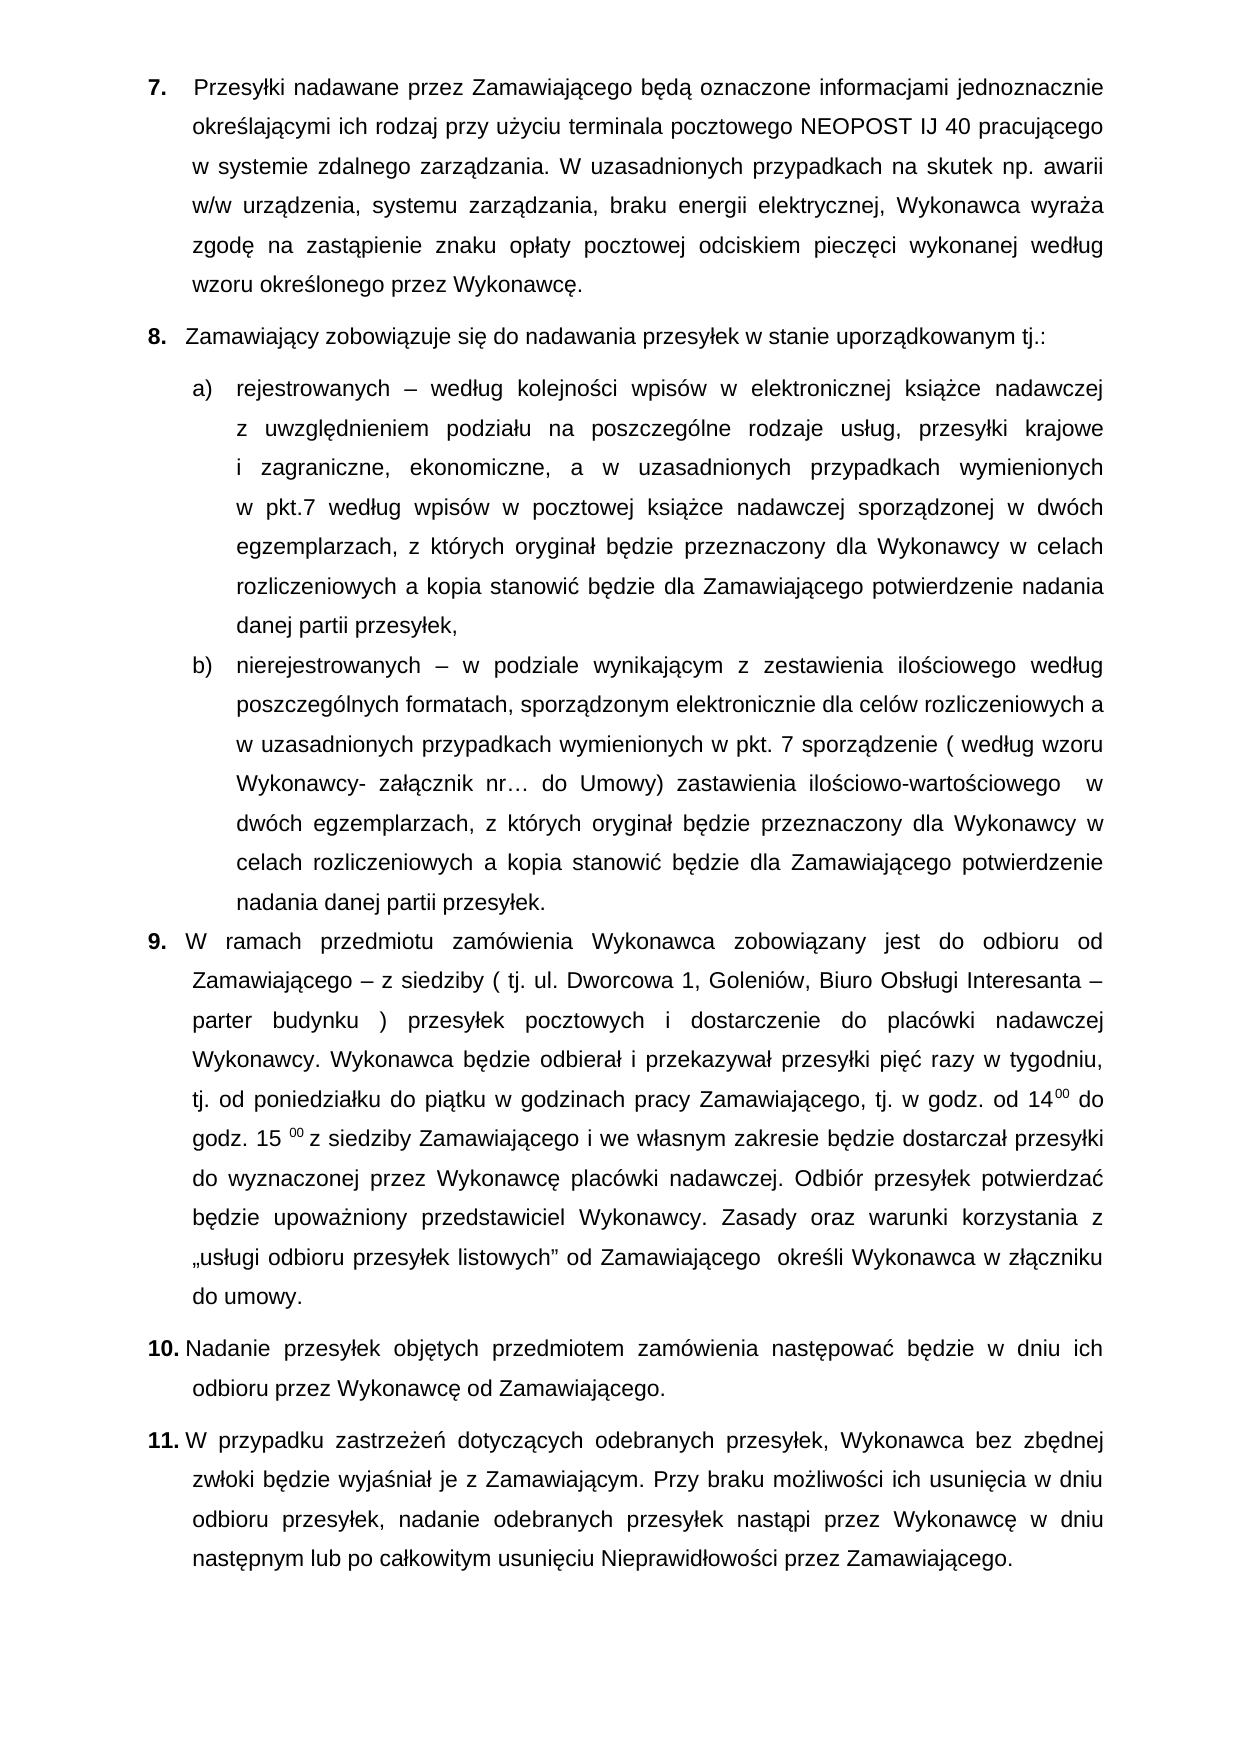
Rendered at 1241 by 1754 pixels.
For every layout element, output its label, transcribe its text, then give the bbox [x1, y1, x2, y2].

list Nadanie przesyłek objętych przedmiotem zamówienia następować będzie w dniu ich odbioru przez Wykonawcę od Zamawiającego. [148, 1335, 1104, 1401]
list Zamawiający zobowiązuje się do nadawania przesyłek w stanie uporządkowanym tj.: [148, 323, 1104, 349]
list rejestrowanych – według kolejności wpisów w elektronicznej książce nadawczej z uwzględnieniem podziału na poszczególne rodzaje usług, przesyłki krajowe i zagraniczne, ekonomiczne, a w uzasadnionych przypadkach wymienionych w pkt.7 według wpisów w pocztowej książce nadawczej sporządzonej w dwóch egzemplarzach, z których oryginał będzie przeznaczony dla Wykonawcy w celach rozliczeniowych a kopia stanowić będzie dla Zamawiającego potwierdzenie nadania danej partii przesyłek, [192, 375, 1104, 638]
list Przesyłki nadawane przez Zamawiającego będą oznaczone informacjami jednoznacznie określającymi ich rodzaj przy użyciu terminala pocztowego NEOPOST IJ 40 pracującego w systemie zdalnego zarządzania. W uzasadnionych przypadkach na skutek np. awarii w/w urządzenia, systemu zarządzania, braku energii elektrycznej, Wykonawca wyraża zgodę na zastąpienie znaku opłaty pocztowej odciskiem pieczęci wykonanej według wzoru określonego przez Wykonawcę. [148, 74, 1104, 298]
list W przypadku zastrzeżeń dotyczących odebranych przesyłek, Wykonawca bez zbędnej zwłoki będzie wyjaśniał je z Zamawiającym. Przy braku możliwości ich usunięcia w dniu odbioru przesyłek, nadanie odebranych przesyłek nastąpi przez Wykonawcę w dniu następnym lub po całkowitym usunięciu Nieprawidłowości przez Zamawiającego. [148, 1427, 1104, 1571]
list W ramach przedmiotu zamówienia Wykonawca zobowiązany jest do odbioru od Zamawiającego – z siedziby ( tj. ul. Dworcowa 1, Goleniów, Biuro Obsługi Interesanta – parter budynku ) przesyłek pocztowych i dostarczenie do placówki nadawczej Wykonawcy. Wykonawca będzie odbierał i przekazywał przesyłki pięć razy w tygodniu, tj. od poniedziałku do piątku w godzinach pracy Zamawiającego, tj. w godz. od 1400 do godz. 15 00 z siedziby Zamawiającego i we własnym zakresie będzie dostarczał przesyłki do wyznaczonej przez Wykonawcę placówki nadawczej. Odbiór przesyłek potwierdzać będzie upoważniony przedstawiciel Wykonawcy. Zasady oraz warunki korzystania z „usługi odbioru przesyłek listowych” od Zamawiającego określi Wykonawca w złączniku do umowy. [148, 928, 1104, 1309]
list nierejestrowanych – w podziale wynikającym z zestawienia ilościowego według poszczególnych formatach, sporządzonym elektronicznie dla celów rozliczeniowych a w uzasadnionych przypadkach wymienionych w pkt. 7 sporządzenie ( według wzoru Wykonawcy- załącznik nr… do Umowy) zastawienia ilościowo-wartościowego w dwóch egzemplarzach, z których oryginał będzie przeznaczony dla Wykonawcy w celach rozliczeniowych a kopia stanowić będzie dla Zamawiającego potwierdzenie nadania danej partii przesyłek. [192, 652, 1104, 915]
